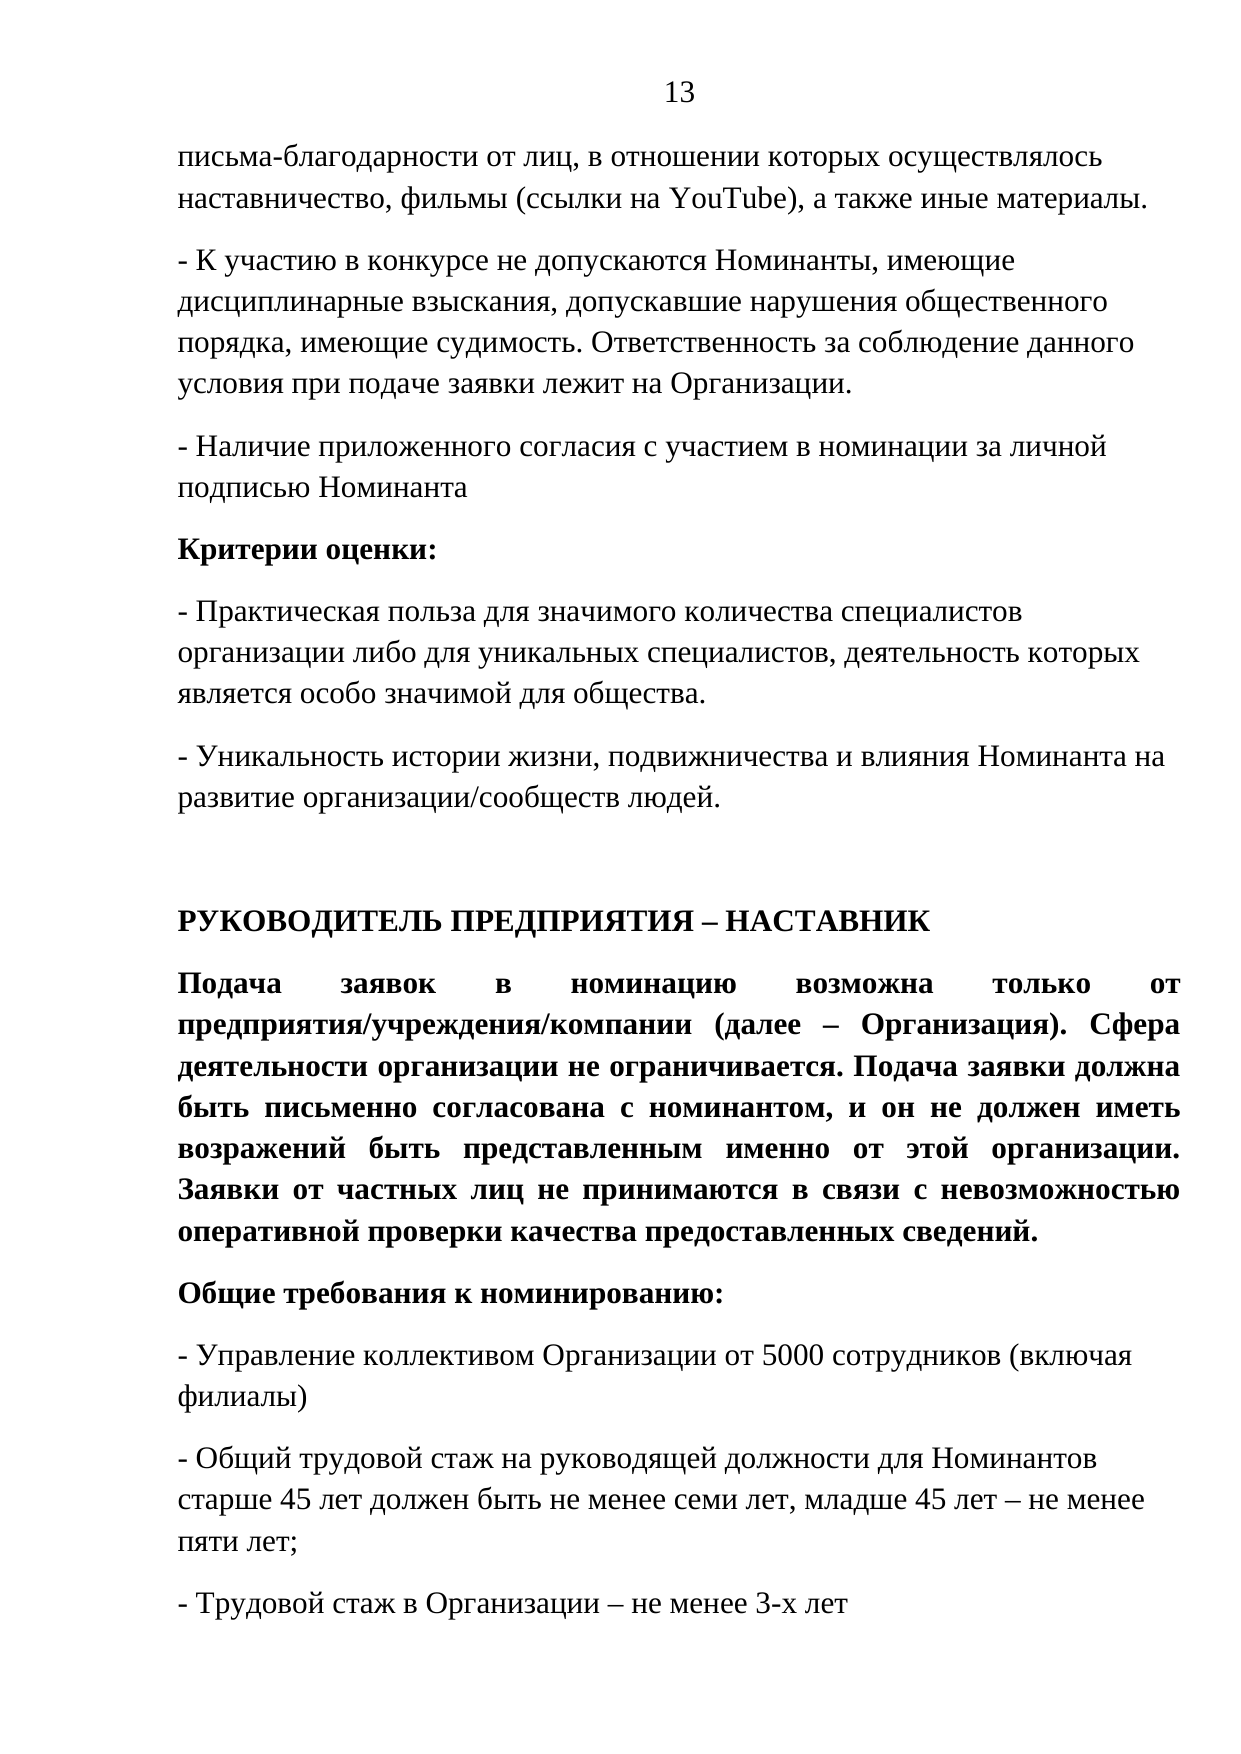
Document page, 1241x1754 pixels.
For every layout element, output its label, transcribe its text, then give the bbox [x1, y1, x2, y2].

text РУКОВОДИТЕЛЬ ПРЕДПРИЯТИЯ – НАСТАВНИК [177, 902, 1181, 938]
text Общие требования к номинированию: [177, 1274, 1181, 1310]
text - Трудовой стаж в Организации – не менее 3-х лет [177, 1584, 1181, 1620]
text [177, 138, 1181, 215]
text - Общий трудовой стаж на руководящей должности для Номинантов старше 45 лет должен быть не менее семи лет, младше 45 лет – не менее пяти лет; [177, 1439, 1181, 1558]
text - Практическая польза для значимого количества специалистов организации либо для уникальных специалистов, деятельность которых является особо значимой для общества. [177, 592, 1181, 711]
text Критерии оценки: [177, 530, 1181, 566]
text - Управление коллективом Организации от 5000 сотрудников (включая филиалы) [177, 1336, 1181, 1413]
text Подача заявок в номинацию возможна только от предприятия/учреждения/компании (далее – Организация). Сфера деятельности организации не ограничивается. Подача заявки должна быть письменно согласована с номинантом, и он не должен иметь возражений быть представленным именно от этой организации. Заявки от частных лиц не принимаются в связи с невозможностью оперативной проверки качества предоставленных сведений. [177, 964, 1181, 1248]
text - К участию в конкурсе не допускаются Номинанты, имеющие дисциплинарные взыскания, допускавшие нарушения общественного порядка, имеющие судимость. Ответственность за соблюдение данного условия при подаче заявки лежит на Организации. [177, 241, 1181, 401]
text - Наличие приложенного согласия с участием в номинации за личной подписью Номинанта [177, 427, 1181, 504]
text - Уникальность истории жизни, подвижничества и влияния Номинанта на развитие организации/сообществ людей. [177, 737, 1181, 814]
